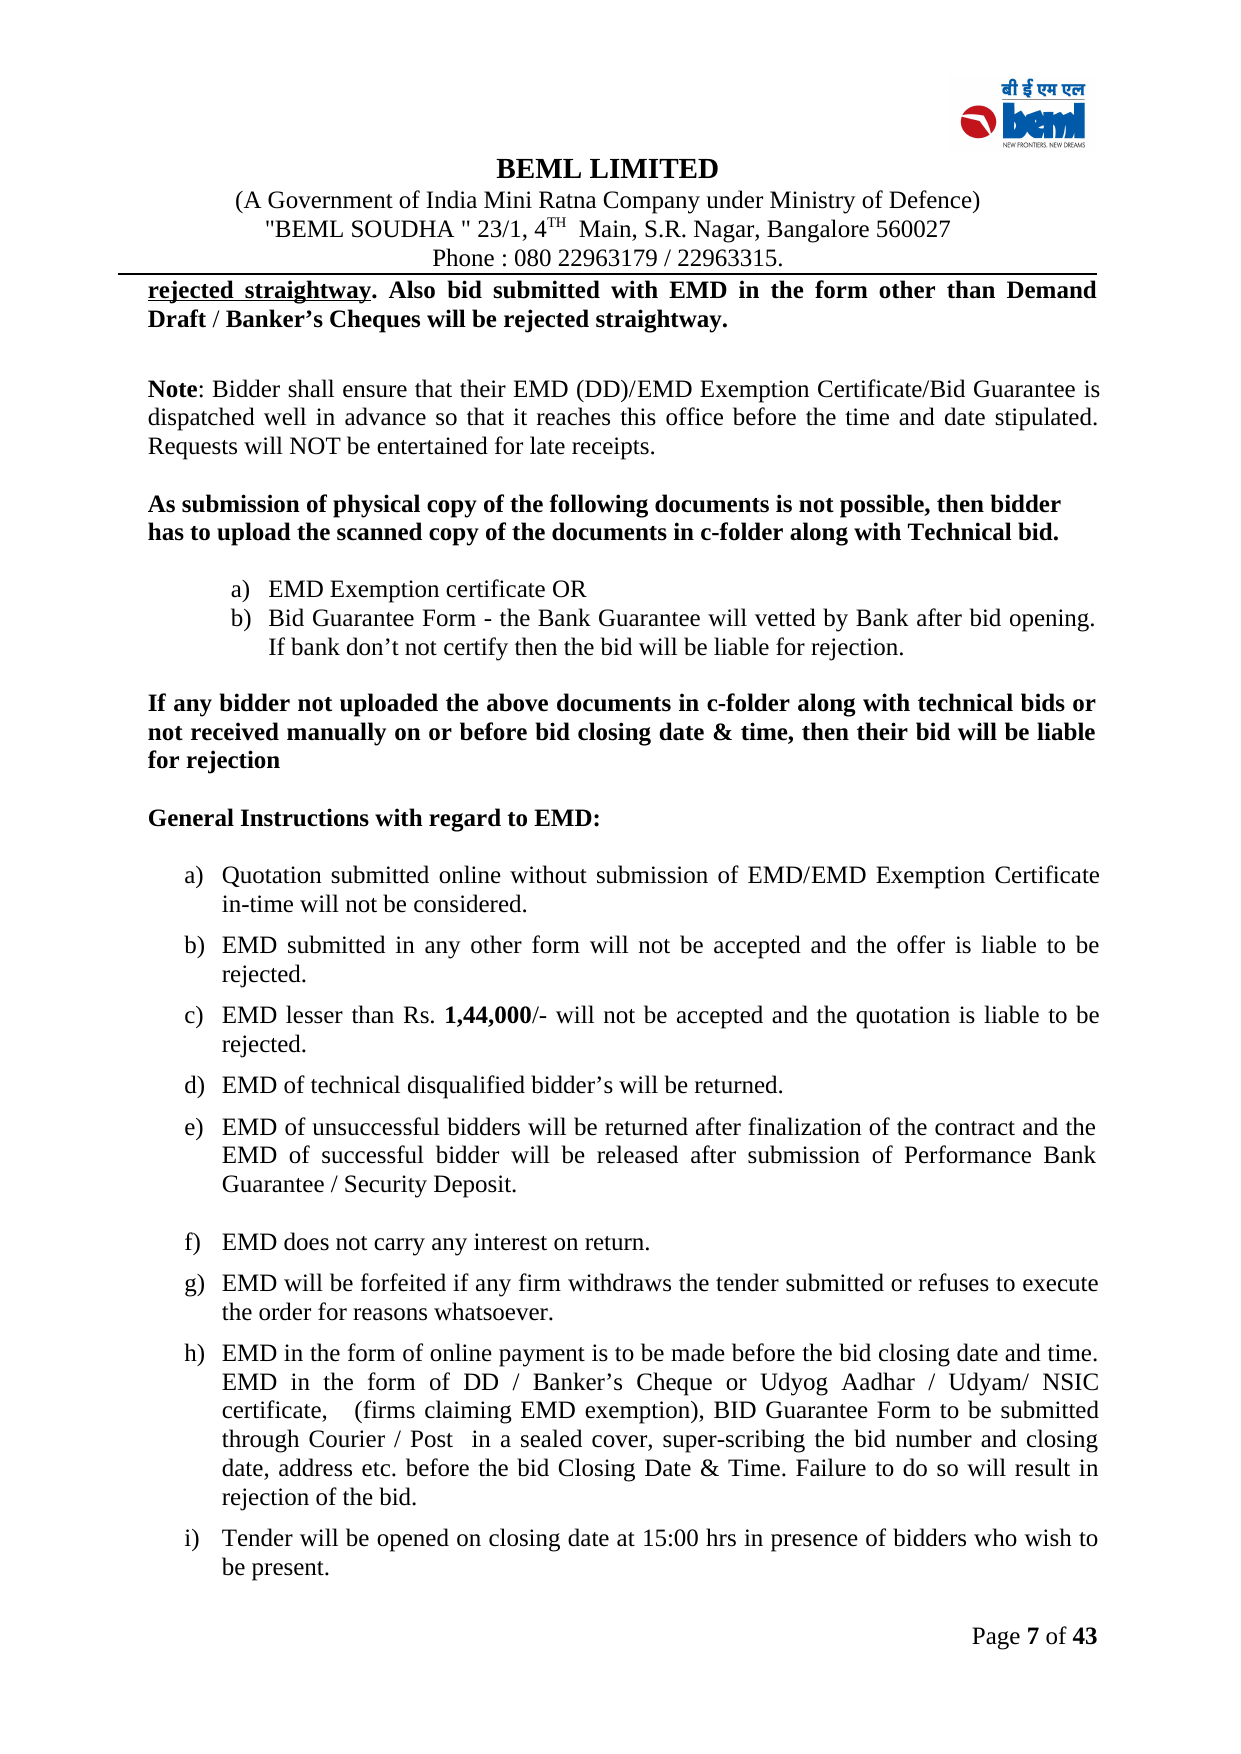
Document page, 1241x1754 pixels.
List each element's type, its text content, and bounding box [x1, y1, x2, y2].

picture [948, 75, 1098, 152]
list EMD submitted in any other form will not be accepted and the offer is liable to be rejected. [184, 931, 1100, 988]
list EMD does not carry any interest on return. [184, 1227, 1100, 1256]
text As submission of physical copy of the following documents is not possible, then bidder has to upload the scanned copy of the documents in c-folder along with Technical bid. [148, 489, 1097, 546]
list Bid Guarantee Form - the Bank Guarantee will vetted by Bank after bid opening. If bank don’t not certify then the bid will be liable for rejection. [231, 603, 1097, 660]
text General Instructions with regard to EMD: [148, 803, 1100, 832]
list EMD of unsuccessful bidders will be returned after finalization of the contract and the EMD of successful bidder will be released after submission of Performance Bank Guarantee / Security Deposit. [184, 1112, 1097, 1198]
list EMD of technical disqualified bidder’s will be returned. [184, 1071, 1100, 1099]
text Note: Bidder shall ensure that their EMD (DD)/EMD Exemption Certificate/Bid Guarantee is dispatched well in advance so that it reaches this office before the time and date stipulated. Requests will NOT be entertained for late receipts. [148, 374, 1100, 460]
text If any bidder not uploaded the above documents in c-folder along with technical bids or not received manually on or before bid closing date & time, then their bid will be liable for rejection [148, 689, 1097, 774]
list Tender will be opened on closing date at 15:00 hrs in presence of bidders who wish to be present. [184, 1523, 1100, 1581]
list Quotation submitted online without submission of EMD/EMD Exemption Certificate in-time will not be considered. [184, 861, 1100, 918]
list EMD will be forfeited if any firm withdraws the tender submitted or refuses to execute the order for reasons whatsoever. [184, 1268, 1100, 1326]
list EMD in the form of online payment is to be made before the bid closing date and time. EMD in the form of DD / Banker’s Cheque or Udyog Aadhar / Udyam/ NSIC certificate, (firms claiming EMD exemption), BID Guarantee Form to be submitted through Courier / Post in a sealed cover, super-scribing the bid number and closing date, address etc. before the bid Closing Date & Time. Failure to do so will result in rejection of the bid. [184, 1338, 1100, 1511]
list EMD Exemption certificate OR [231, 575, 1097, 603]
list EMD lesser than Rs. 1,44,000/- will not be accepted and the quotation is liable to be rejected. [184, 1001, 1100, 1058]
